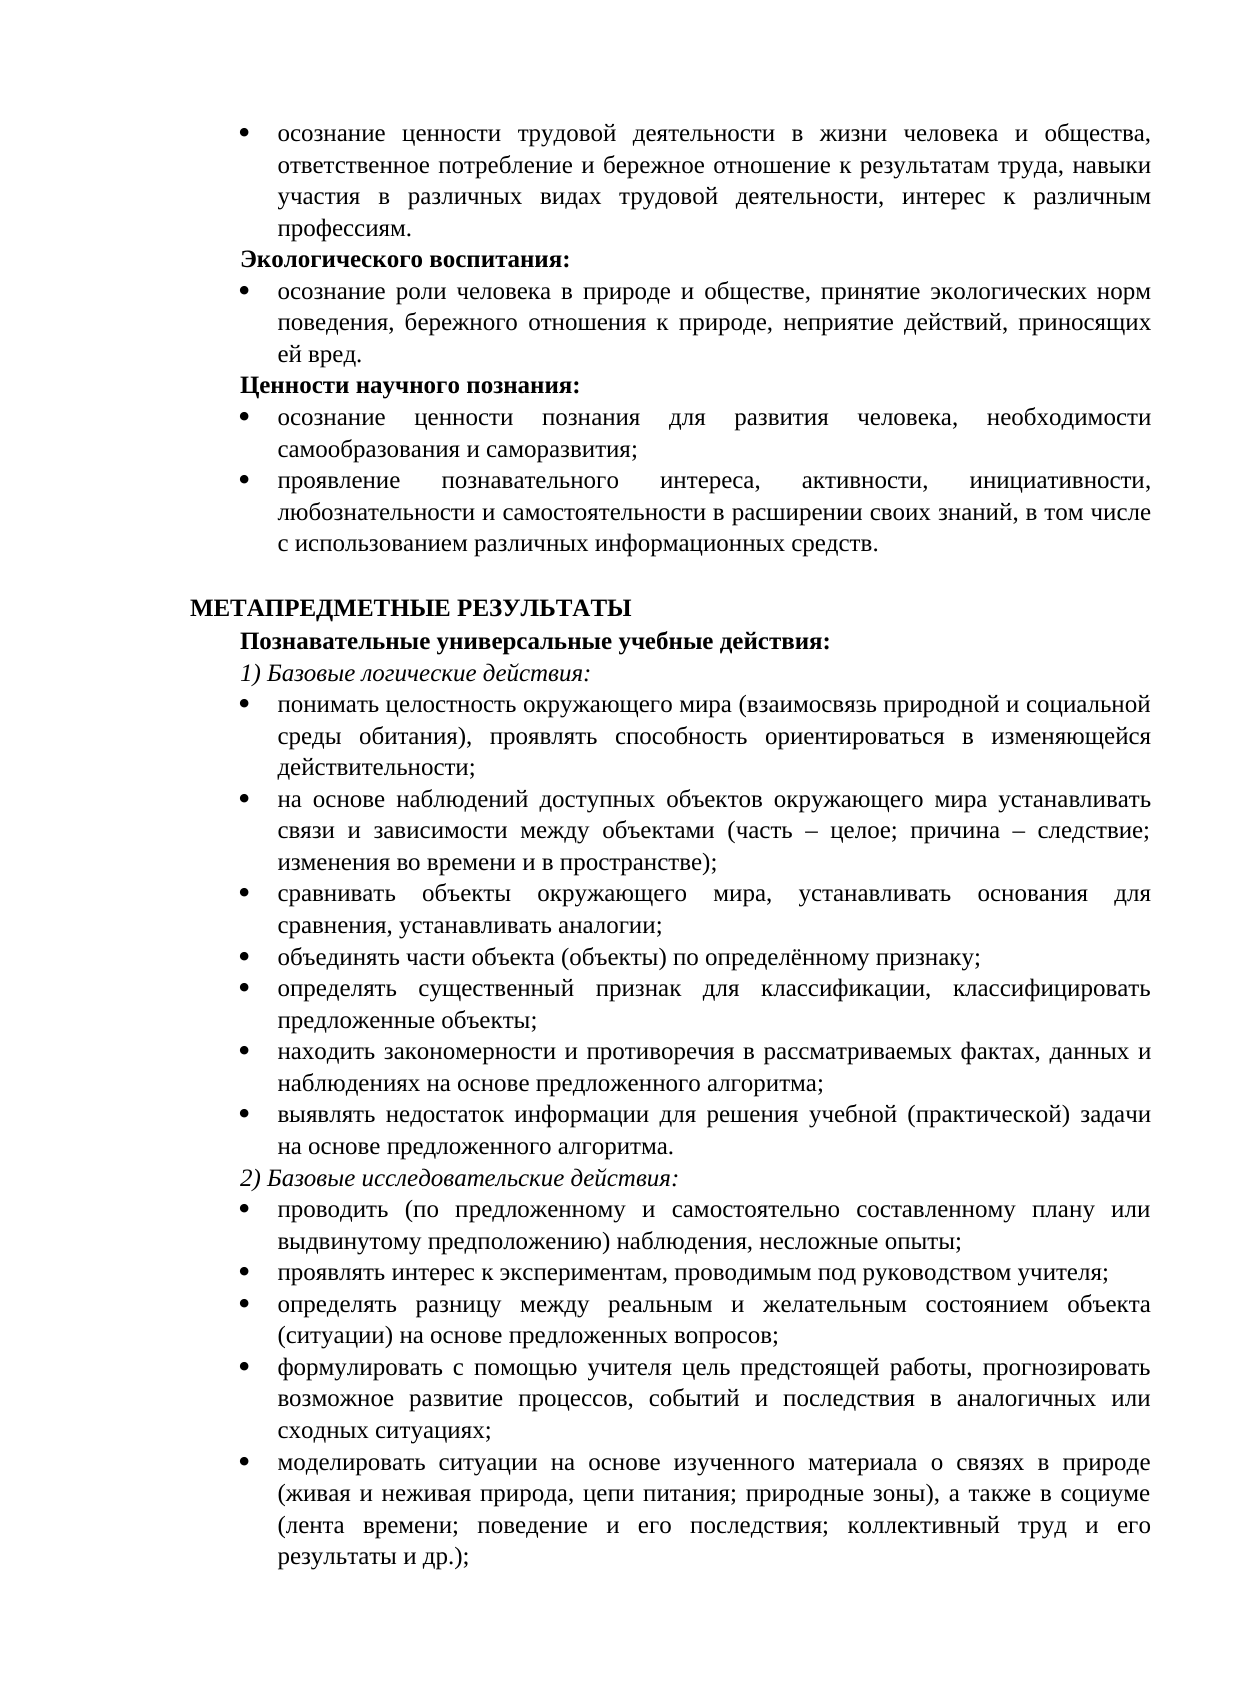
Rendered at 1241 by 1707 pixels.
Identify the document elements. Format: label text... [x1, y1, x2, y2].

list проявление познавательного интереса, активности, инициативности, любознательности и самостоятельности в расширении своих знаний, в том числе с использованием различных информационных средств. [240, 465, 1152, 557]
text 2) Базовые исследовательские действия: [177, 1163, 1152, 1191]
text 1) Базовые логические действия: [177, 658, 1152, 686]
list проводить (по предложенному и самостоятельно составленному плану или выдвинутому предположению) наблюдения, несложные опыты; [240, 1194, 1152, 1254]
list находить закономерности и противоречия в рассматриваемых фактах, данных и наблюдениях на основе предложенного алгоритма; [240, 1036, 1152, 1097]
list понимать целостность окружающего мира (взаимосвязь природной и социальной среды обитания), проявлять способность ориентироваться в изменяющейся действительности; [240, 689, 1152, 781]
list моделировать ситуации на основе изученного материала о связях в природе (живая и неживая природа, цепи питания; природные зоны), а также в социуме (лента времени; поведение и его последствия; коллективный труд и его результаты и др.); [240, 1447, 1152, 1570]
list проявлять интерес к экспериментам, проводимым под руководством учителя; [240, 1257, 1152, 1286]
list осознание роли человека в природе и обществе, принятие экологических норм поведения, бережного отношения к природе, неприятие действий, приносящих ей вред. [240, 276, 1152, 368]
list сравнивать объекты окружающего мира, устанавливать основания для сравнения, устанавливать аналогии; [240, 878, 1152, 939]
list осознание ценности трудовой деятельности в жизни человека и общества, ответственное потребление и бережное отношение к результатам труда, навыки участия в различных видах трудовой деятельности, интерес к различным профессиям. [240, 118, 1152, 242]
list определять существенный признак для классификации, классифицировать предложенные объекты; [240, 973, 1152, 1033]
text Экологического воспитания: [177, 244, 1152, 273]
list осознание ценности познания для развития человека, необходимости самообразования и саморазвития; [240, 402, 1152, 462]
list формулировать с помощью учителя цель предстоящей работы, прогнозировать возможное развитие процессов, событий и последствия в аналогичных или сходных ситуациях; [240, 1352, 1152, 1444]
text МЕТАПРЕДМЕТНЫЕ РЕЗУЛЬТАТЫ [190, 593, 1152, 622]
list объединять части объекта (объекты) по определённому признаку; [240, 942, 1152, 970]
list на основе наблюдений доступных объектов окружающего мира устанавливать связи и зависимости между объектами (часть – целое; причина – следствие; изменения во времени и в пространстве); [240, 784, 1152, 876]
list определять разницу между реальным и желательным состоянием объекта (ситуации) на основе предложенных вопросов; [240, 1289, 1152, 1349]
text Познавательные универсальные учебные действия: [177, 626, 1152, 655]
list выявлять недостаток информации для решения учебной (практической) задачи на основе предложенного алгоритма. [240, 1099, 1152, 1160]
text Ценности научного познания: [177, 371, 1152, 399]
